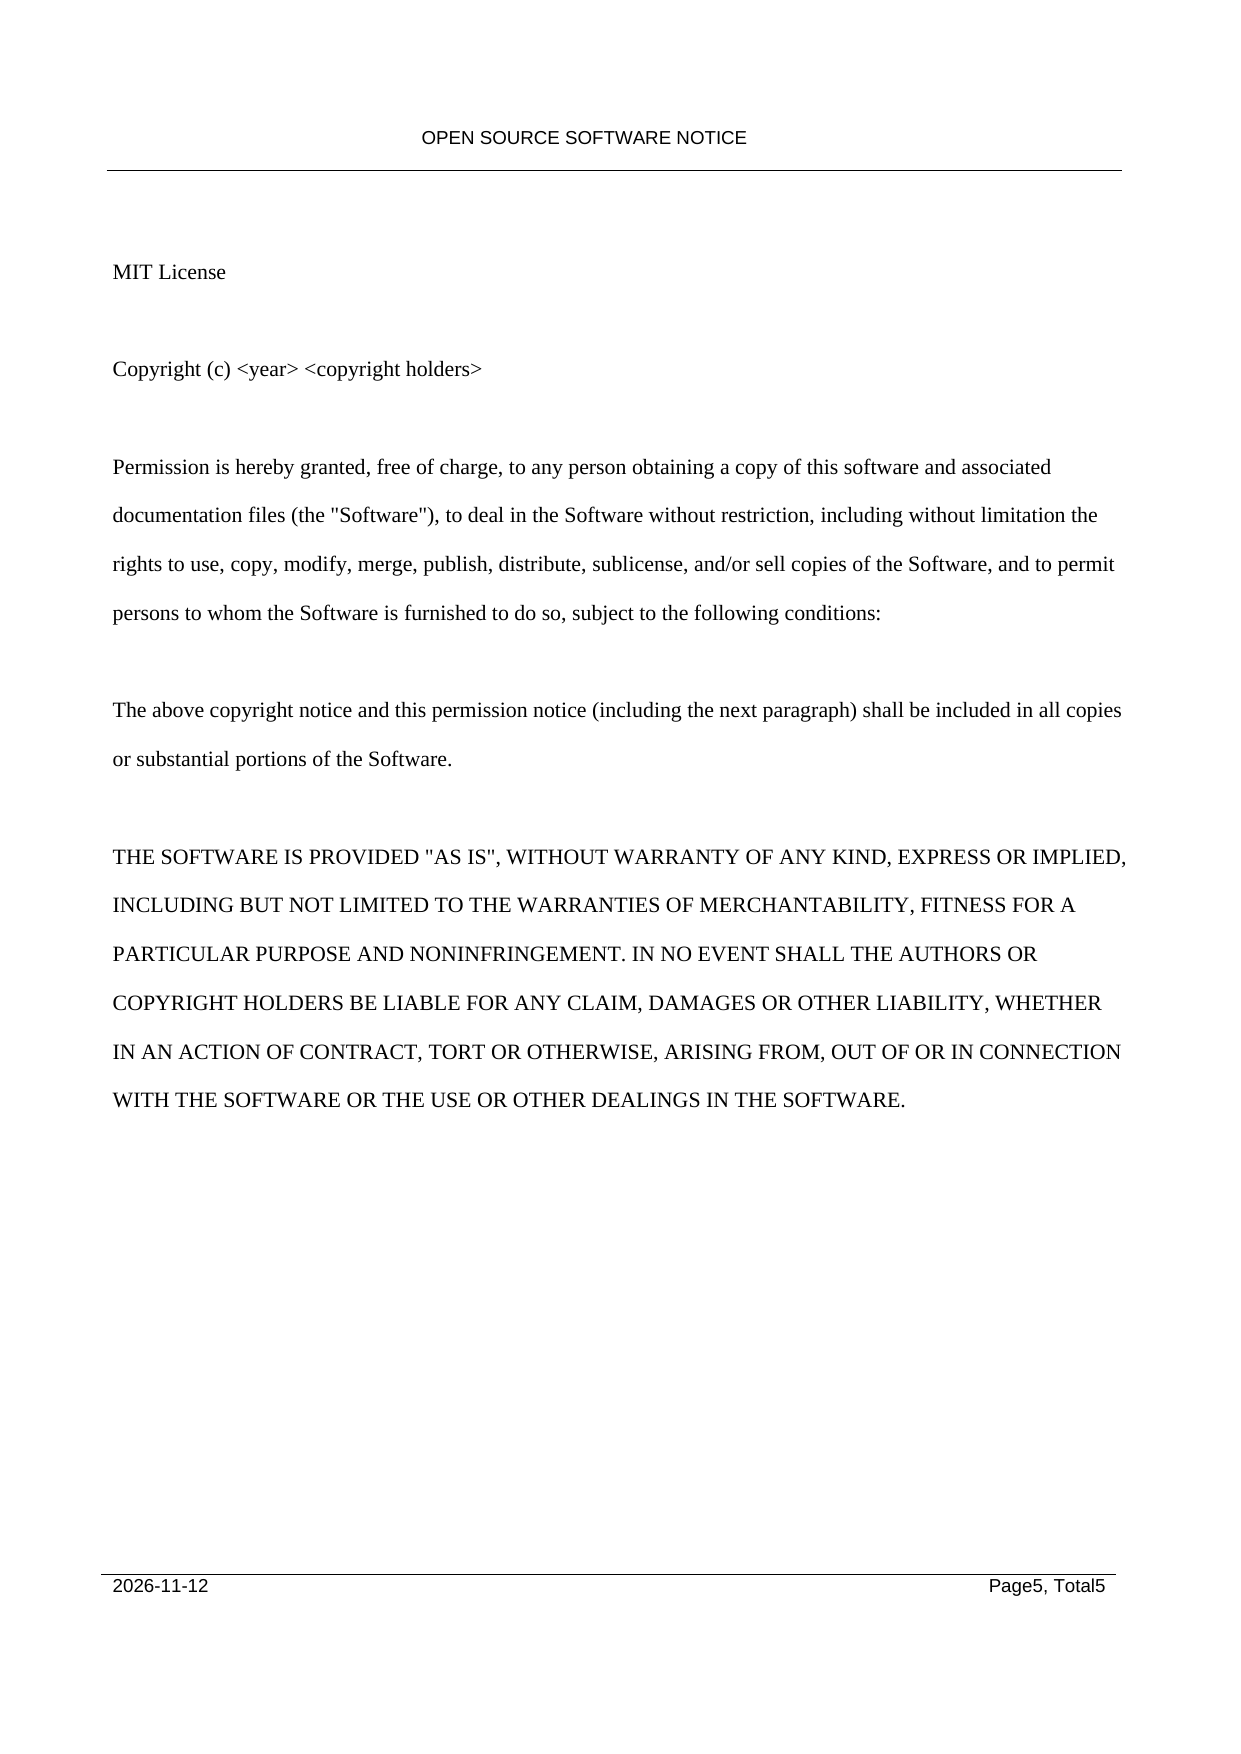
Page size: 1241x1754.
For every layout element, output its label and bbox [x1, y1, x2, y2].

text [112, 206, 1128, 1214]
